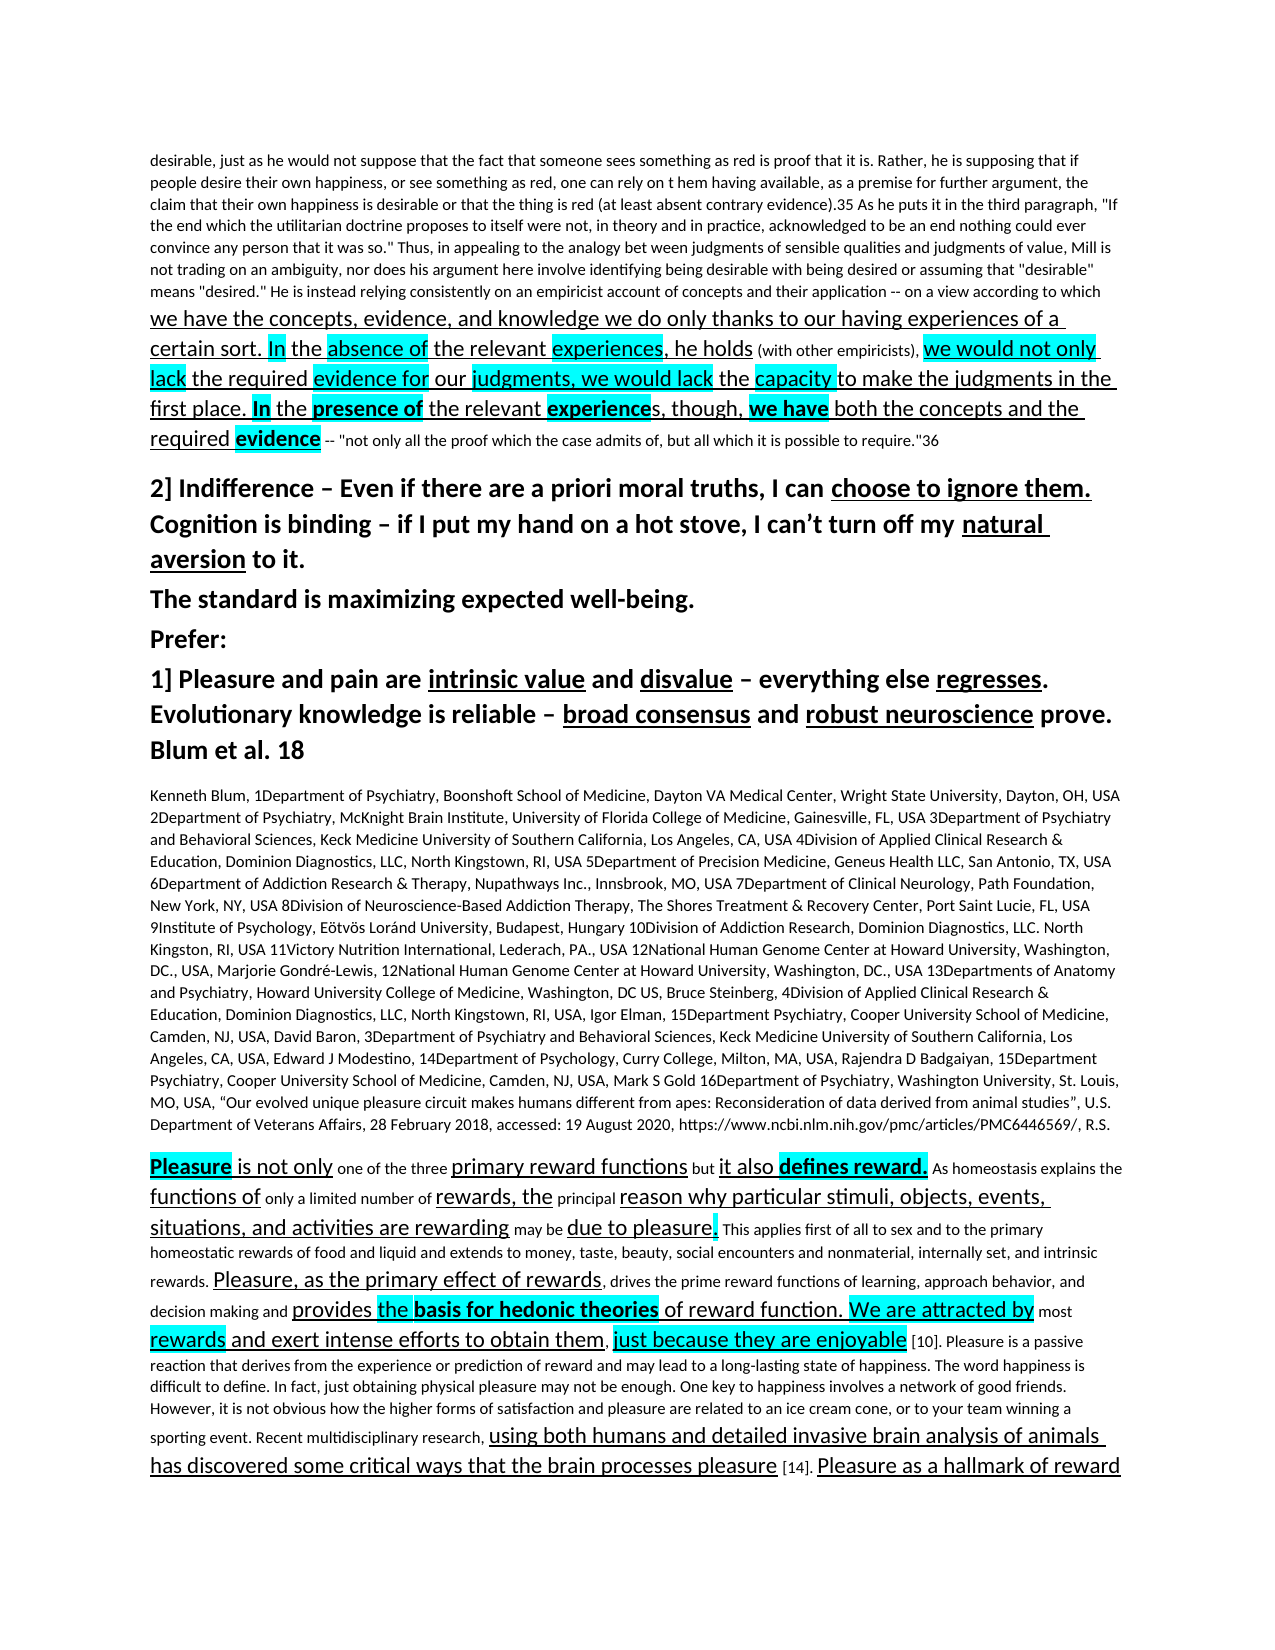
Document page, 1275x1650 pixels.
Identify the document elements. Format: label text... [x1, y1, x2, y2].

subtitle Prefer: [150, 622, 1125, 655]
subtitle 2] Indifference – Even if there are a priori moral truths, I can choose to ignore them. Cognition is binding – if I put my hand on a hot stove, I can’t turn off my natural aversion to it. [150, 471, 1125, 576]
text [150, 150, 1125, 453]
subtitle 1] Pleasure and pain are intrinsic value and disvalue – everything else regresses. Evolutionary knowledge is reliable – broad consensus and robust neuroscience prove. [150, 662, 1125, 731]
text Kenneth Blum, 1Department of Psychiatry, Boonshoft School of Medicine, Dayton VA Medical Center, Wright State University, Dayton, OH, USA 2Department of Psychiatry, McKnight Brain Institute, University of Florida College of Medicine, Gainesville, FL, USA 3Department of Psychiatry and Behavioral Sciences, Keck Medicine University of Southern California, Los Angeles, CA, USA 4Division of Applied Clinical Research & Education, Dominion Diagnostics, LLC, North Kingstown, RI, USA 5Department of Precision Medicine, Geneus Health LLC, San Antonio, TX, USA 6Department of Addiction Research & Therapy, Nupathways Inc., Innsbrook, MO, USA 7Department of Clinical Neurology, Path Foundation, New York, NY, USA 8Division of Neuroscience-Based Addiction Therapy, The Shores Treatment & Recovery Center, Port Saint Lucie, FL, USA 9Institute of Psychology, Eötvös Loránd University, Budapest, Hungary 10Division of Addiction Research, Dominion Diagnostics, LLC. North Kingston, RI, USA 11Victory Nutrition International, Lederach, PA., USA 12National Human Genome Center at Howard University, Washington, DC., USA, Marjorie Gondré-Lewis, 12National Human Genome Center at Howard University, Washington, DC., USA 13Departments of Anatomy and Psychiatry, Howard University College of Medicine, Washington, DC US, Bruce Steinberg, 4Division of Applied Clinical Research & Education, Dominion Diagnostics, LLC, North Kingstown, RI, USA, Igor Elman, 15Department Psychiatry, Cooper University School of Medicine, Camden, NJ, USA, David Baron, 3Department of Psychiatry and Behavioral Sciences, Keck Medicine University of Southern California, Los Angeles, CA, USA, Edward J Modestino, 14Department of Psychology, Curry College, Milton, MA, USA, Rajendra D Badgaiyan, 15Department Psychiatry, Cooper University School of Medicine, Camden, NJ, USA, Mark S Gold 16Department of Psychiatry, Washington University, St. Louis, MO, USA, “Our evolved unique pleasure circuit makes humans different from apes: Reconsideration of data derived from animal studies”, U.S. Department of Veterans Affairs, 28 February 2018, accessed: 19 August 2020, https://www.ncbi.nlm.nih.gov/pmc/articles/PMC6446569/, R.S. [150, 786, 1125, 1134]
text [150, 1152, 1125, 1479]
subtitle The standard is maximizing expected well-being. [150, 582, 1125, 616]
text Blum et al. 18 [150, 733, 1125, 766]
